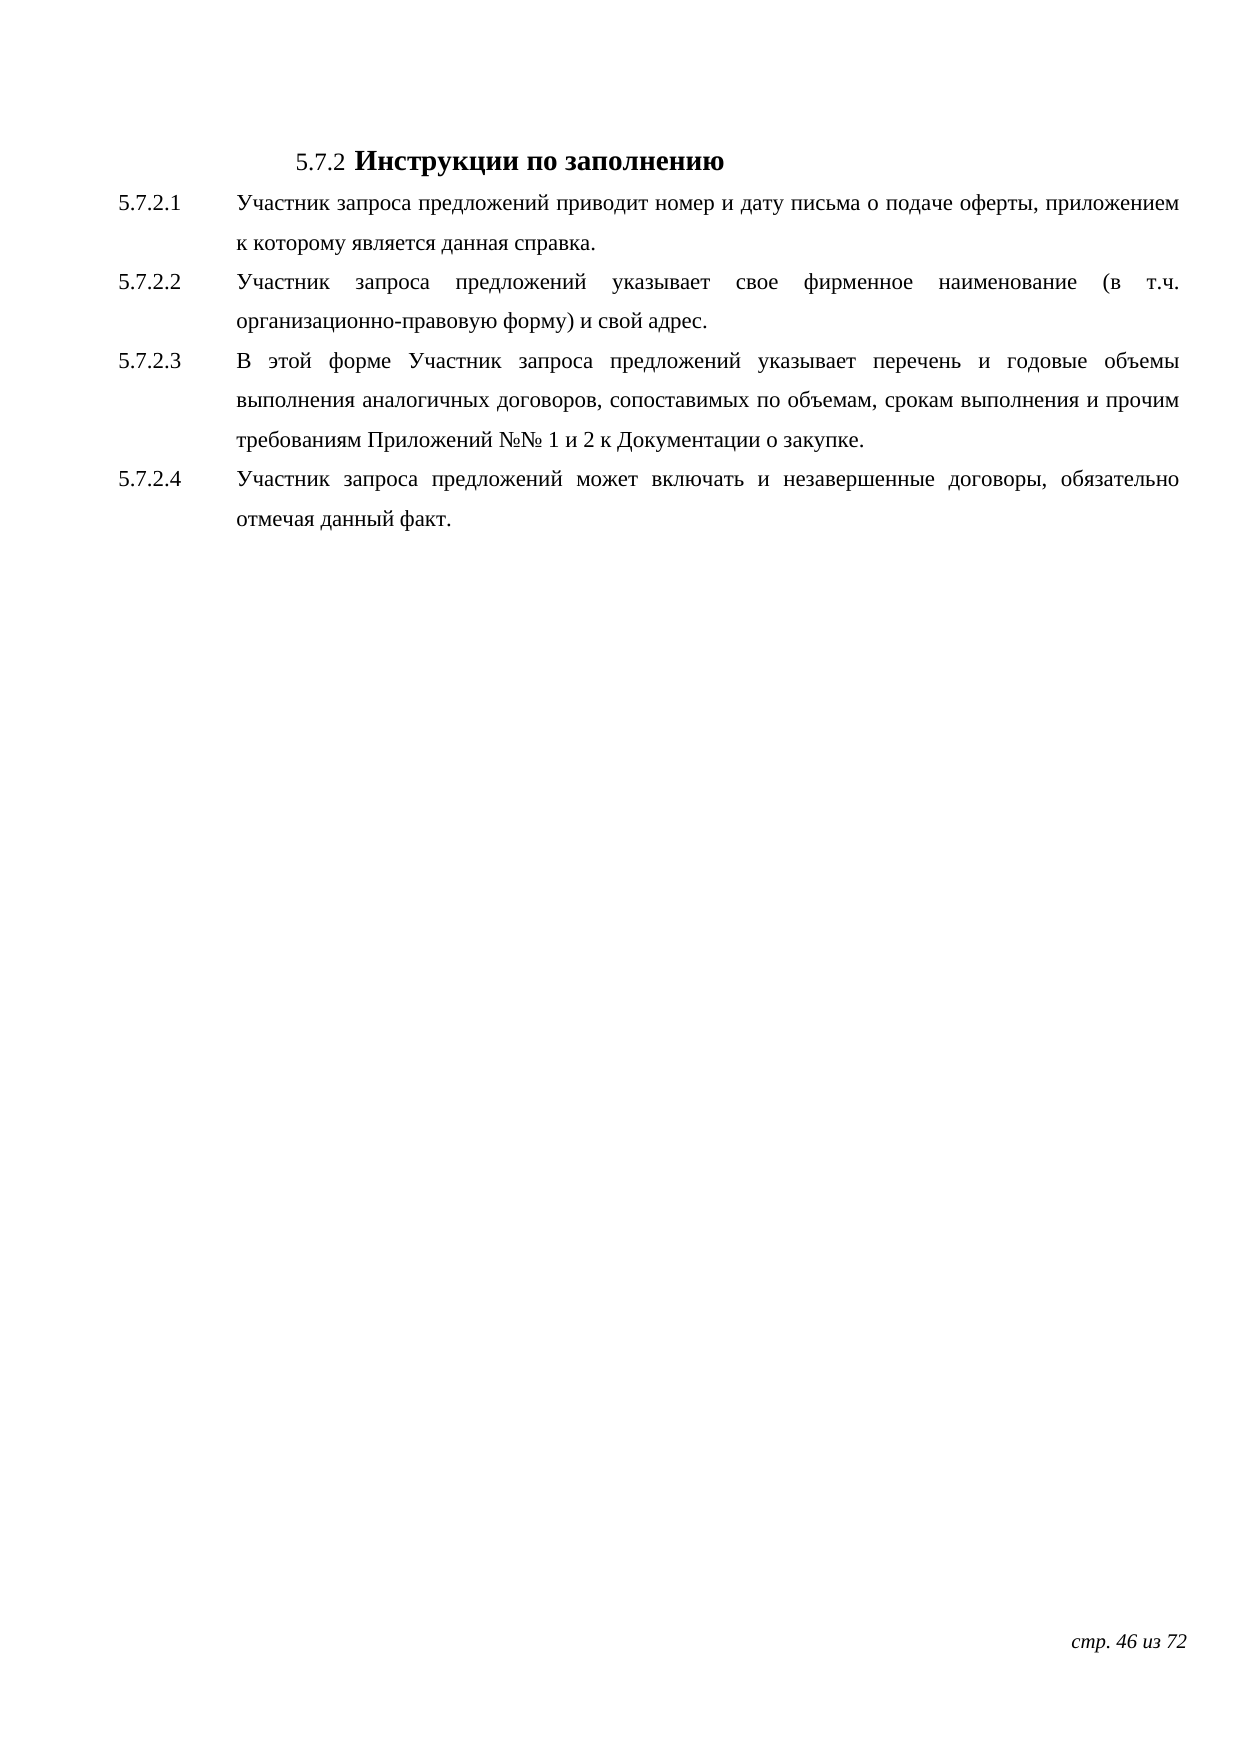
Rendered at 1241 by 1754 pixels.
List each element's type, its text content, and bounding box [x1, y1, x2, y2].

text Участник запроса предложений может включать и незавершенные договоры, обязательно отмечая данный факт. [118, 466, 1181, 531]
text Инструкции по заполнению [236, 143, 1181, 177]
text Участник запроса предложений указывает свое фирменное наименование (в т.ч. организационно-правовую форму) и свой адрес. [118, 268, 1181, 334]
text В этой форме Участник запроса предложений указывает перечень и годовые объемы выполнения аналогичных договоров, сопоставимых по объемам, срокам выполнения и прочим требованиям Приложений №№ 1 и 2 к Документации о закупке. [118, 347, 1181, 452]
text Участник запроса предложений приводит номер и дату письма о подаче оферты, приложением к которому является данная справка. [118, 189, 1181, 255]
